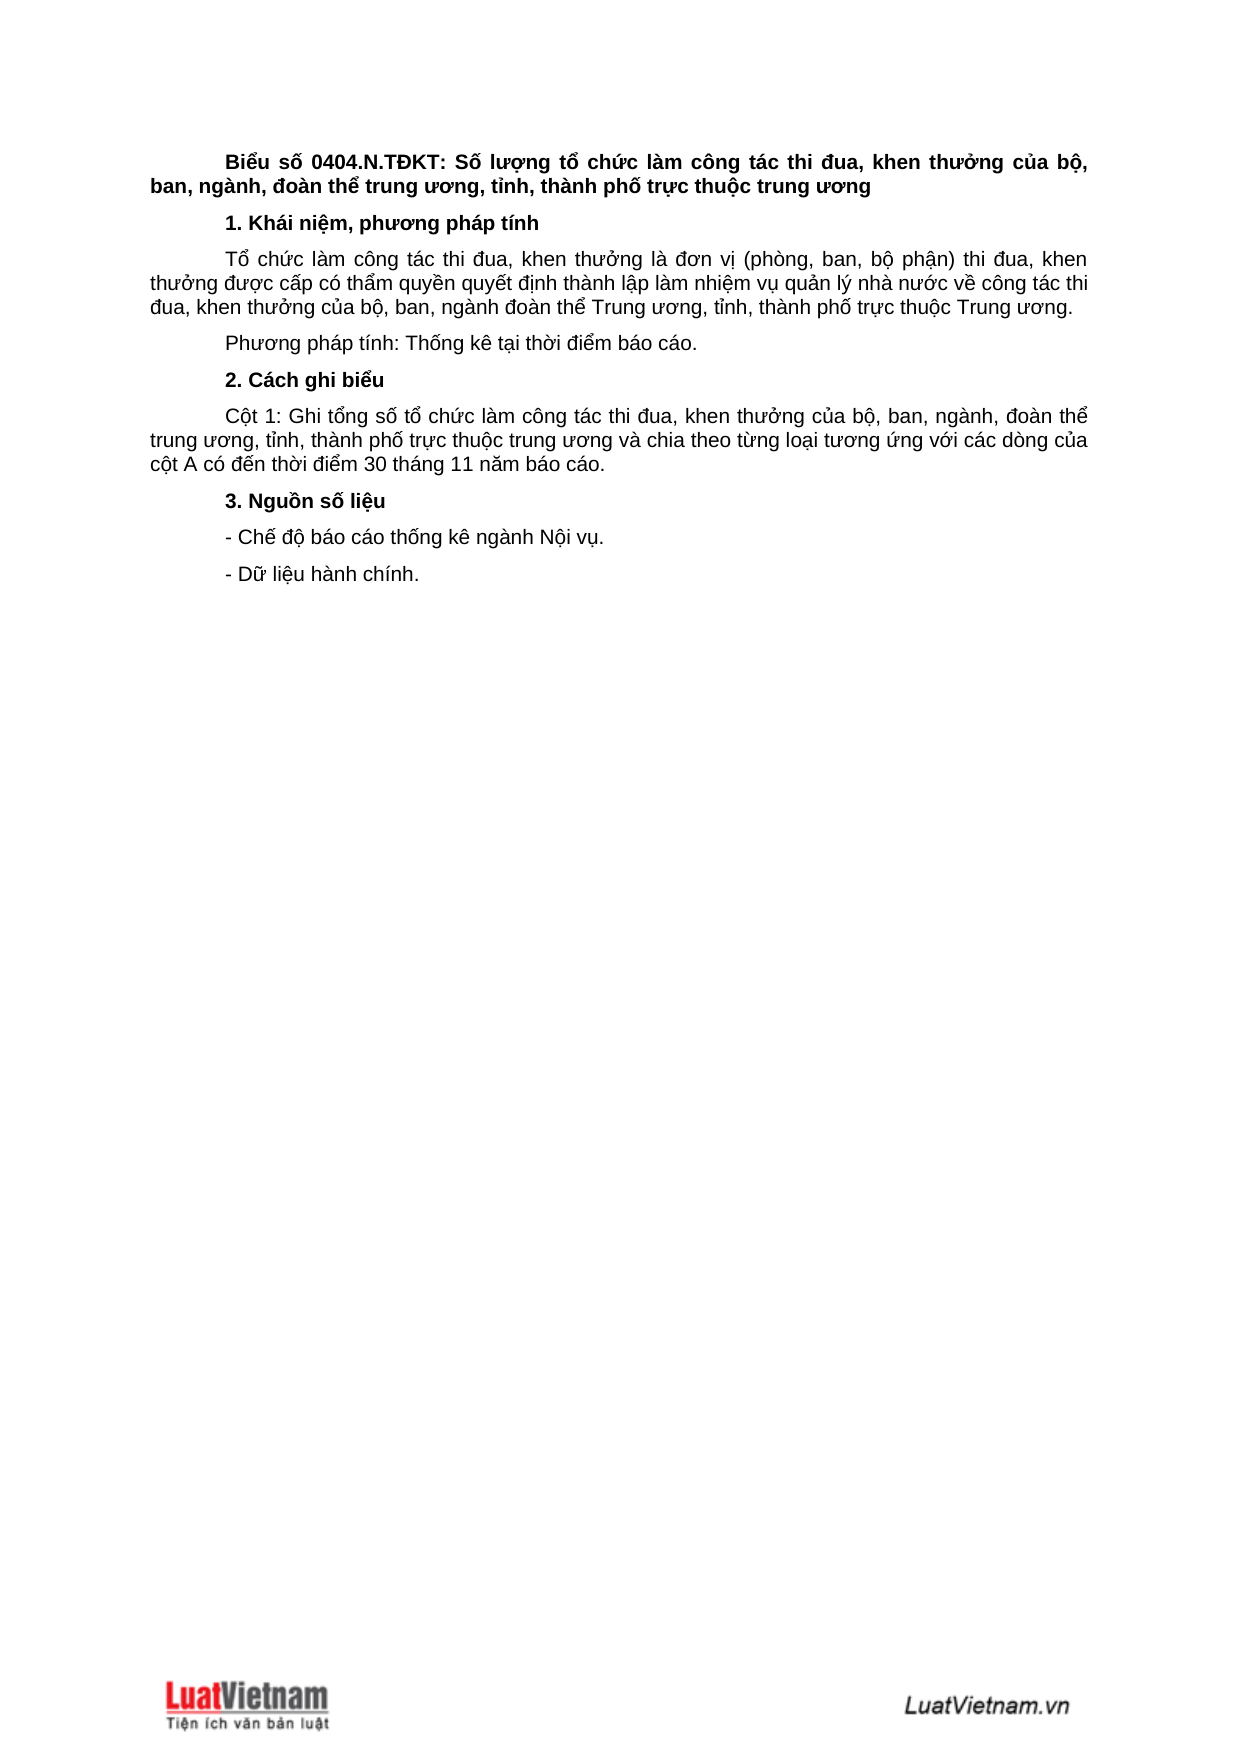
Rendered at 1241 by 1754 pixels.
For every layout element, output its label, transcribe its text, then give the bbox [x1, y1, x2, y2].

text 3. Nguồn số liệu [150, 488, 1090, 512]
text Cột 1: Ghi tổng số tổ chức làm công tác thi đua, khen thưởng của bộ, ban, ngành, đoàn thể trung ương, tỉnh, thành phố trực thuộc trung ương và chia theo từng loại tương ứng với các dòng của cột A có đến thời điểm 30 tháng 11 năm báo cáo. [150, 404, 1090, 476]
text - Chế độ báo cáo thống kê ngành Nội vụ. [150, 525, 1090, 549]
text Tổ chức làm công tác thi đua, khen thưởng là đơn vị (phòng, ban, bộ phận) thi đua, khen thưởng được cấp có thẩm quyền quyết định thành lập làm nhiệm vụ quản lý nhà nước về công tác thi đua, khen thưởng của bộ, ban, ngành đoàn thể Trung ương, tỉnh, thành phố trực thuộc Trung ương. [150, 247, 1090, 319]
text Phương pháp tính: Thống kê tại thời điểm báo cáo. [150, 331, 1090, 355]
text Biểu số 0404.N.TĐKT: Số lượng tổ chức làm công tác thi đua, khen thưởng của bộ, ban, ngành, đoàn thể trung ương, tỉnh, thành phố trực thuộc trung ương [150, 150, 1090, 198]
text 1. Khái niệm, phương pháp tính [150, 210, 1090, 234]
text 2. Cách ghi biểu [150, 368, 1090, 392]
picture [150, 1660, 1089, 1754]
text - Dữ liệu hành chính. [150, 561, 1090, 585]
